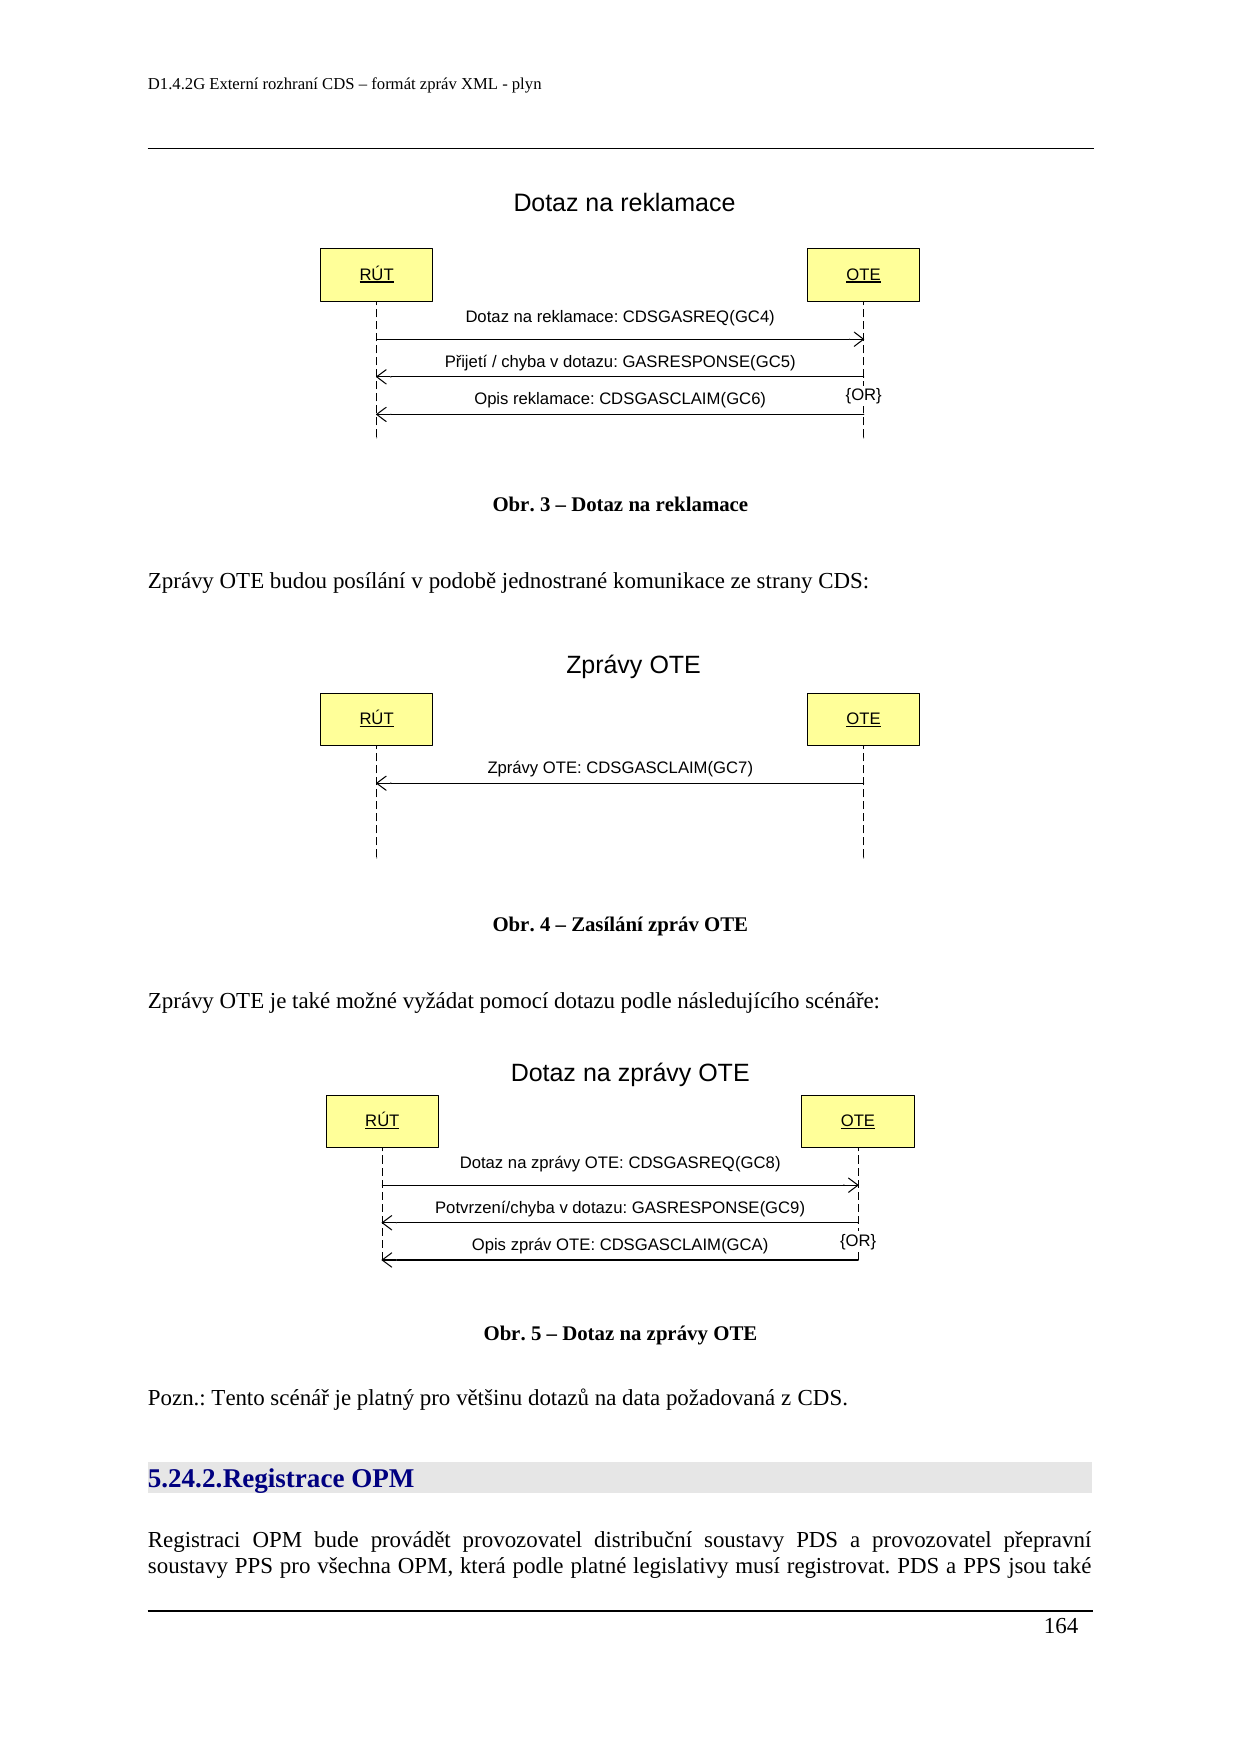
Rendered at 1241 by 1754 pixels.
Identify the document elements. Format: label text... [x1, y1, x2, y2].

subtitle Registrace OPM [148, 1462, 1092, 1493]
text Obr. 5 – Dotaz na zprávy OTE [148, 1321, 1092, 1345]
text Obr. 4 – Zasílání zpráv OTE [148, 912, 1092, 936]
text Zprávy OTE je také možné vyžádat pomocí dotazu podle následujícího scénáře: [148, 987, 1092, 1014]
text Obr. 3 – Dotaz na reklamace [148, 492, 1092, 516]
text Pozn.: Tento scénář je platný pro většinu dotazů na data požadovaná z CDS. [148, 1384, 1092, 1411]
text Zprávy OTE budou posílání v podobě jednostrané komunikace ze strany CDS: [148, 567, 1092, 594]
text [148, 1526, 1092, 1578]
